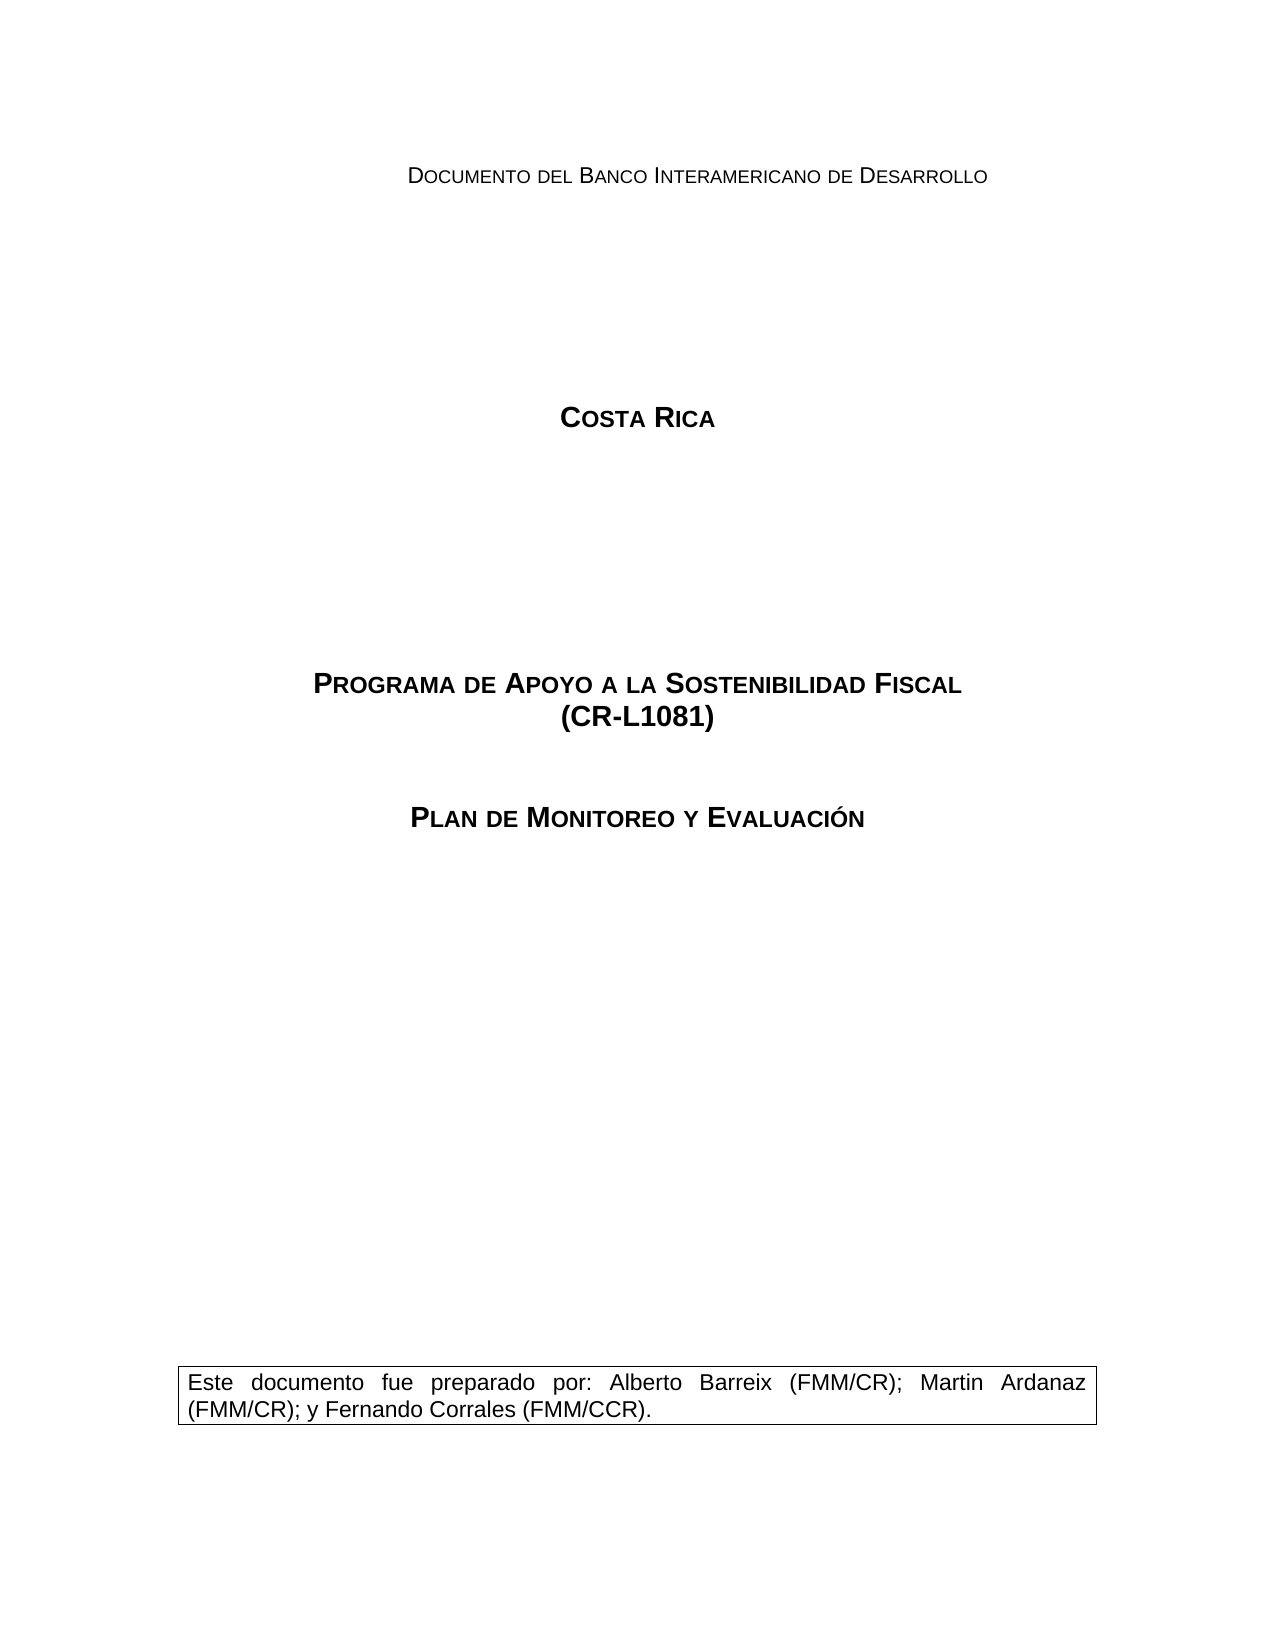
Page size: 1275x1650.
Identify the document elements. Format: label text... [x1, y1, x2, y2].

text (CR-L1081) [187, 699, 1087, 733]
text Costa Rica [187, 400, 1087, 433]
text Plan de Monitoreo y Evaluación [187, 800, 1087, 833]
list Documento del Banco Interamericano de Desarrollo [187, 162, 1087, 189]
text Este documento fue preparado por: Alberto Barreix (FMM/CR); Martin Ardanaz (FMM/CR); y Fernando Corrales (FMM/CCR). [179, 1367, 1096, 1424]
text Programa de Apoyo a la Sostenibilidad Fiscal [187, 666, 1087, 699]
